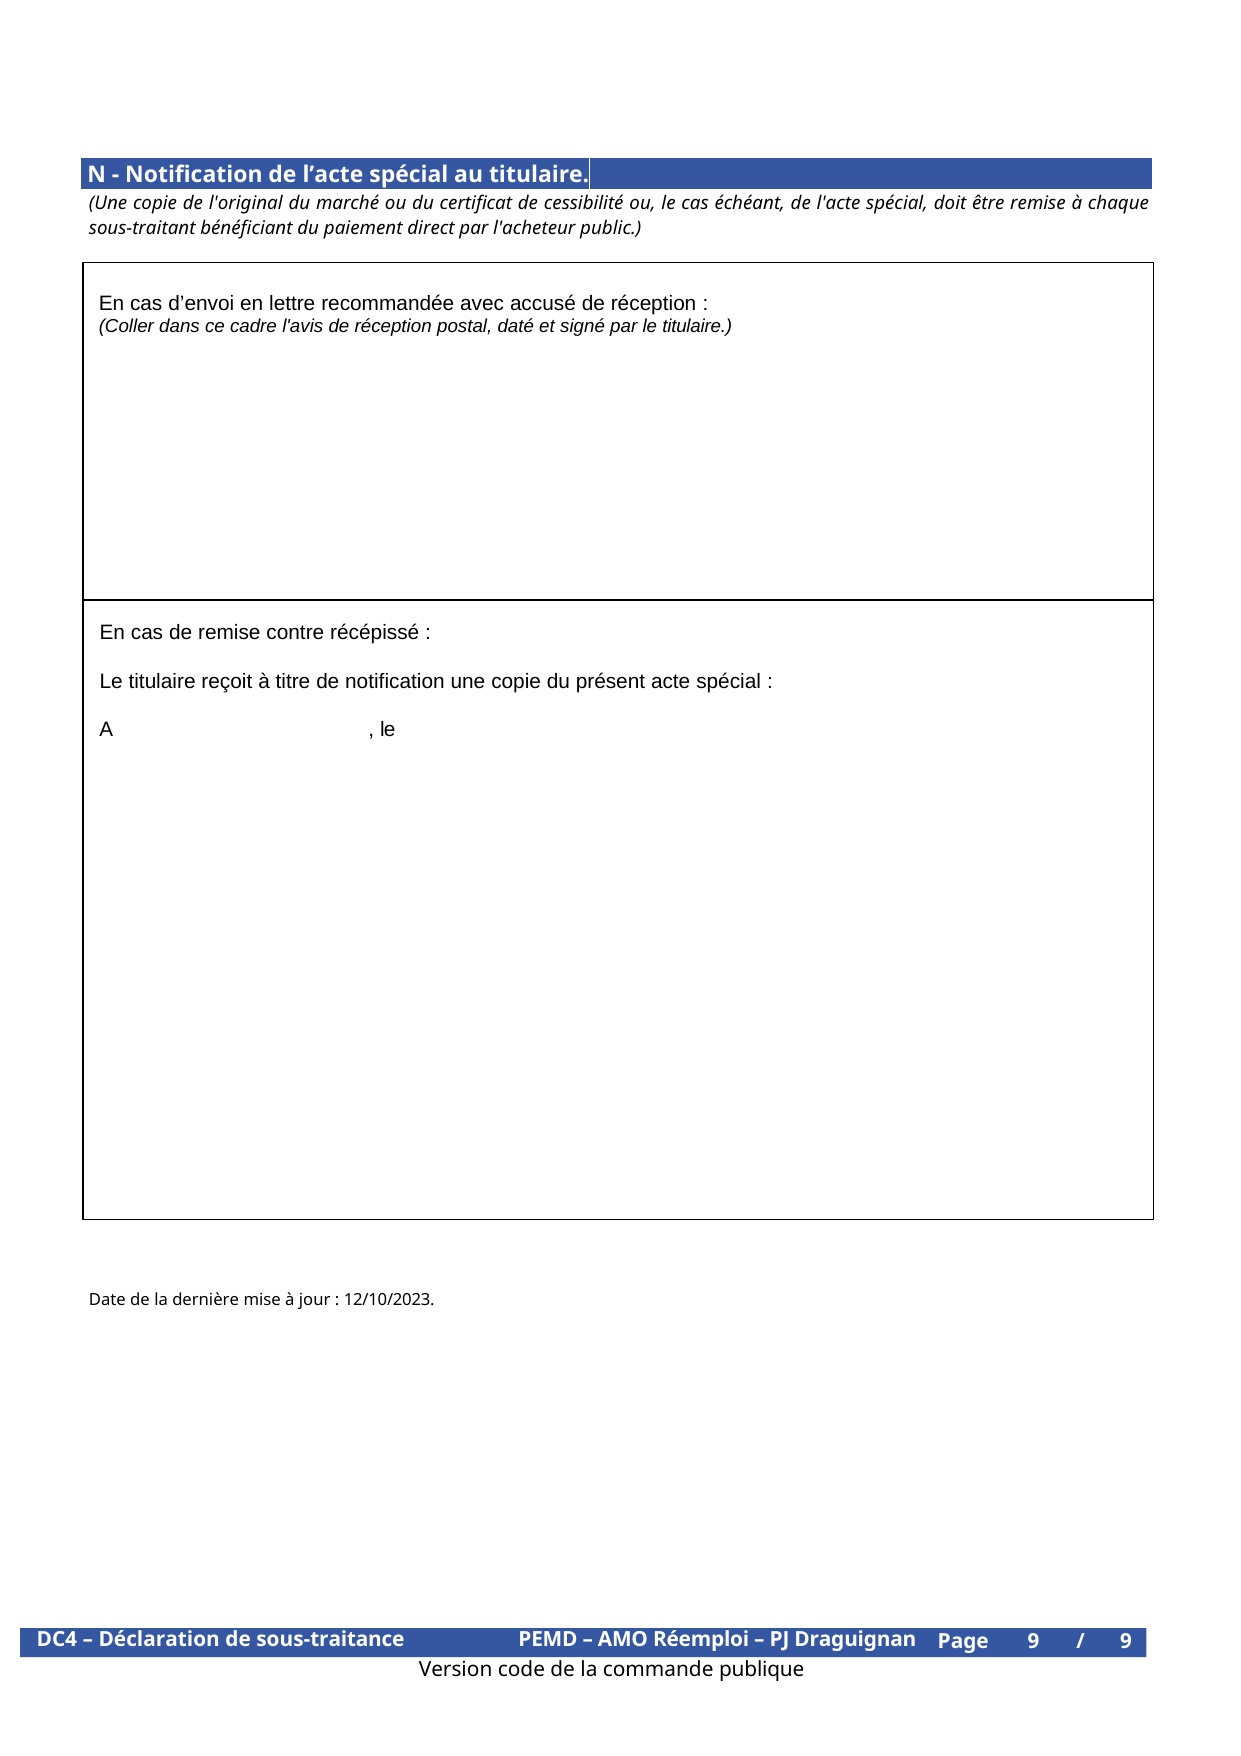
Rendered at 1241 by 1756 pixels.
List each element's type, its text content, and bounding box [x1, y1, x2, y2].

text N - Notification de l’acte spécial au titulaire. (Une copie de l'original du marché ou du certificat de cessibilité ou, le cas échéant, de l'acte spécial, doit être remise à chaque sous-traitant bénéficiant du paiement direct par l'acheteur public.) [81, 158, 1152, 240]
text Date de la dernière mise à jour : 12/10/2023. [89, 1287, 1226, 1310]
